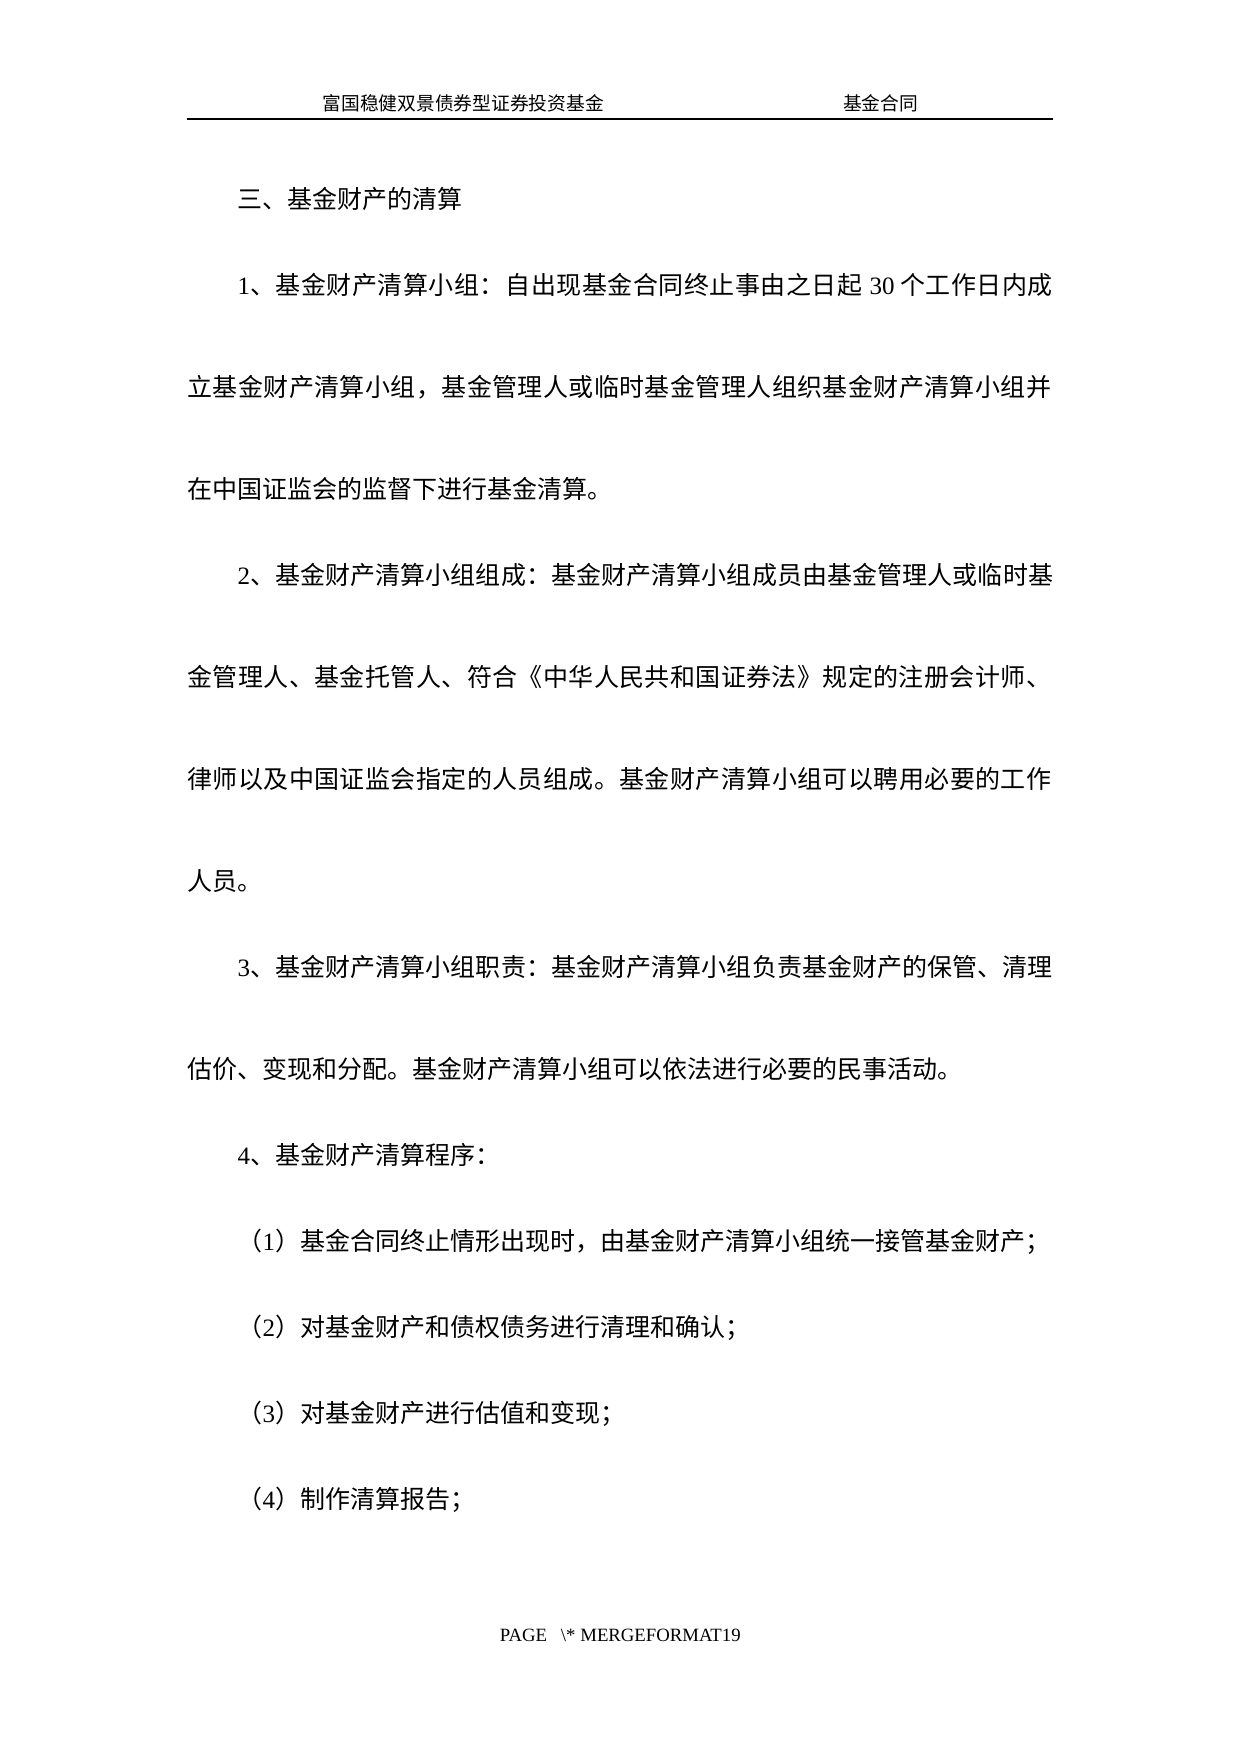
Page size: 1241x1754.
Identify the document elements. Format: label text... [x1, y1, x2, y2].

text （4）制作清算报告； [187, 1463, 1053, 1531]
text 3、基金财产清算小组职责：基金财产清算小组负责基金财产的保管、清理、估价、变现和分配。基金财产清算小组可以依法进行必要的民事活动。 [187, 931, 1053, 1101]
text 2、基金财产清算小组组成：基金财产清算小组成员由基金管理人或临时基金管理人、基金托管人、符合《中华人民共和国证券法》规定的注册会计师、律师以及中国证监会指定的人员组成。基金财产清算小组可以聘用必要的工作人员。 [187, 540, 1053, 913]
text 三、基金财产的清算 [187, 164, 1053, 232]
text （1）基金合同终止情形出现时，由基金财产清算小组统一接管基金财产； [187, 1205, 1053, 1273]
text （2）对基金财产和债权债务进行清理和确认； [187, 1291, 1053, 1359]
text 1、基金财产清算小组：自出现基金合同终止事由之日起30个工作日内成立基金财产清算小组，基金管理人或临时基金管理人组织基金财产清算小组并在中国证监会的监督下进行基金清算。 [187, 250, 1053, 522]
text （3）对基金财产进行估值和变现； [187, 1377, 1053, 1445]
text 4、基金财产清算程序： [187, 1119, 1053, 1187]
